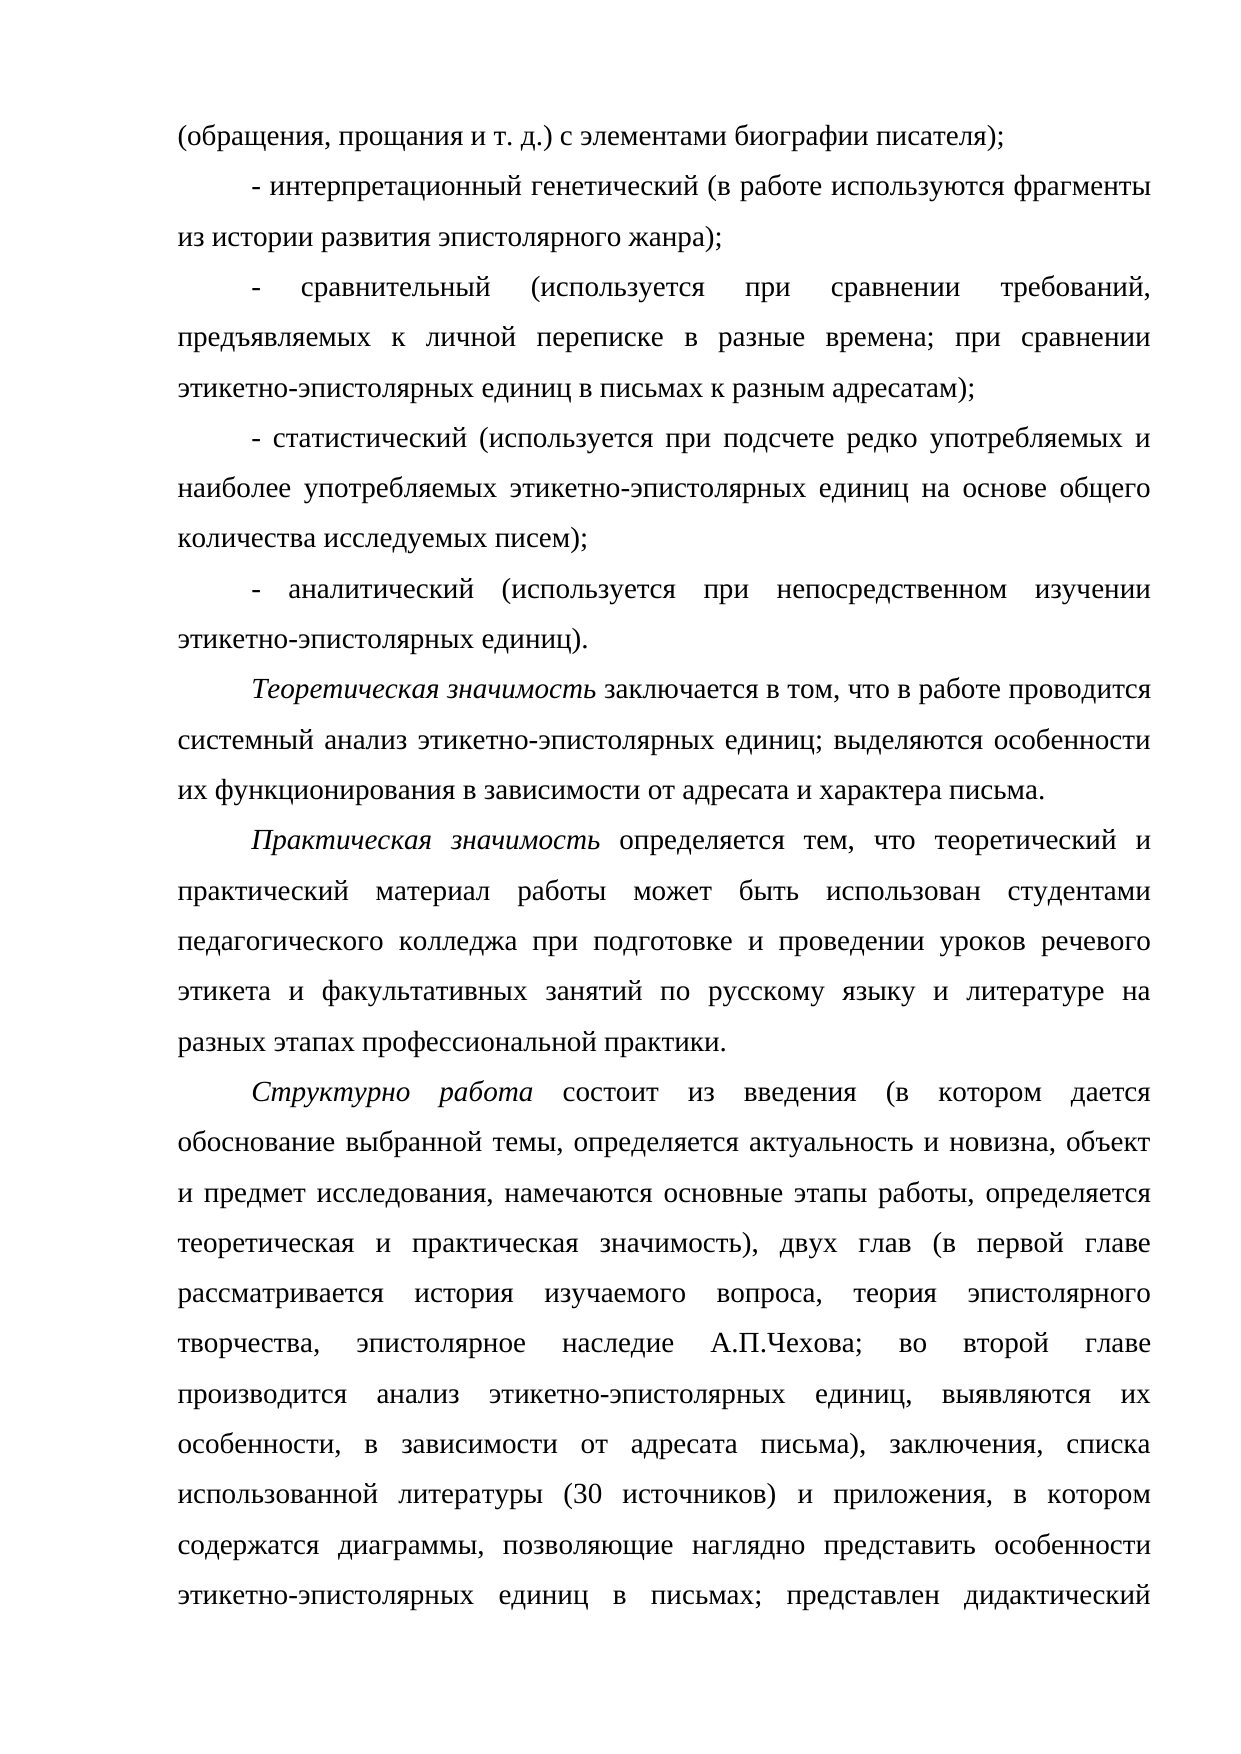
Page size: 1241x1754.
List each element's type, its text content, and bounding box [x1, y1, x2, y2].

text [177, 118, 1152, 152]
text Практическая значимость определяется тем, что теоретический и практический материал работы может быть использован студентами педагогического колледжа при подготовке и проведении уроков речевого этикета и факультативных занятий по русскому языку и литературе на разных этапах профессиональной практики. [177, 822, 1152, 1057]
text - сравнительный (используется при сравнении требований, предъявляемых к личной переписке в разные времена; при сравнении этикетно-эпистолярных единиц в письмах к разным адресатам); [177, 269, 1152, 403]
text - статистический (используется при подсчете редко употребляемых и наиболее употребляемых этикетно-эпистолярных единиц на основе общего количества исследуемых писем); [177, 420, 1152, 554]
text - интерпретационный генетический (в работе используются фрагменты из истории развития эпистолярного жанра); [177, 168, 1152, 252]
text Теоретическая значимость заключается в том, что в работе проводится системный анализ этикетно-эпистолярных единиц; выделяются особенности их функционирования в зависимости от адресата и характера письма. [177, 672, 1152, 806]
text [177, 1074, 1152, 1611]
text - аналитический (используется при непосредственном изучении этикетно-эпистолярных единиц). [177, 571, 1152, 655]
